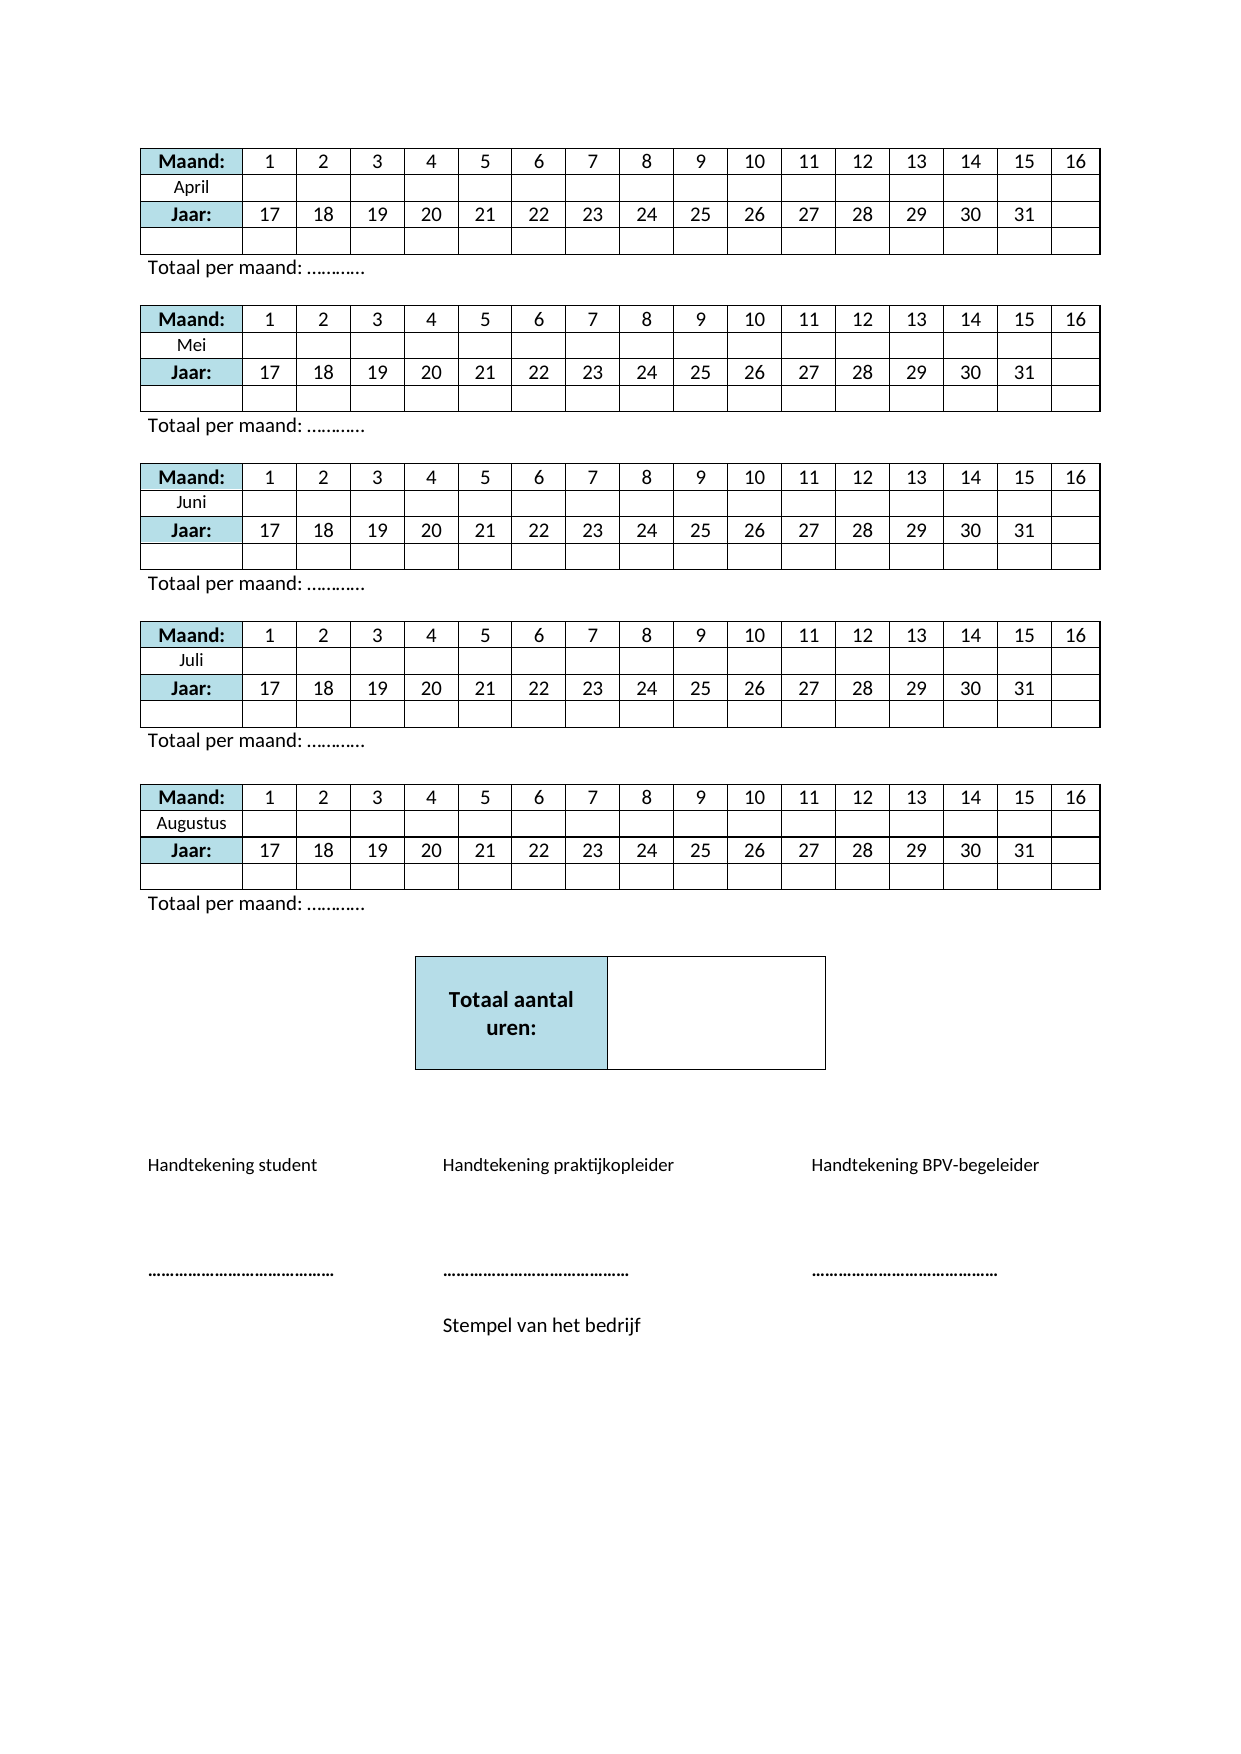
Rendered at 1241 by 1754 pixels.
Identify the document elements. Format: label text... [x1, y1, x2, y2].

table_header 5 [459, 306, 511, 332]
table_cell 25 [674, 675, 727, 700]
table_cell [620, 175, 673, 201]
table_cell April [141, 175, 242, 201]
table_cell [782, 701, 835, 727]
table_cell [998, 701, 1051, 727]
table_cell 20 [405, 517, 458, 542]
text Totaal per maand: ………… [148, 255, 1093, 280]
table_header 4 [405, 622, 458, 647]
table_cell 23 [566, 517, 619, 542]
table_header Totaal aantal uren: [416, 957, 607, 1069]
table_cell [459, 333, 511, 358]
table_cell [512, 491, 565, 516]
table_cell [405, 544, 458, 569]
table_cell 30 [944, 838, 997, 863]
table_header 3 [351, 622, 404, 647]
table_cell [890, 648, 943, 674]
table_cell [243, 175, 296, 201]
table_cell 24 [620, 517, 673, 542]
table_cell [998, 386, 1051, 411]
table_cell 29 [890, 359, 943, 385]
table_cell [297, 544, 350, 569]
table_cell [620, 648, 673, 674]
table_cell 21 [459, 517, 511, 542]
table_cell 27 [782, 359, 835, 385]
table_cell [141, 544, 242, 569]
table_cell [998, 648, 1051, 674]
table_cell [674, 491, 727, 516]
table_cell 26 [728, 675, 781, 700]
table_cell 30 [944, 675, 997, 700]
table_cell [674, 228, 727, 253]
table_cell [836, 175, 889, 201]
table_cell 22 [512, 359, 565, 385]
table_header 16 [1052, 306, 1099, 332]
table_cell [512, 864, 565, 889]
table_cell [405, 648, 458, 674]
table_cell 23 [566, 675, 619, 700]
table_header 15 [998, 149, 1051, 174]
table_cell [728, 544, 781, 569]
table_header 13 [890, 785, 943, 810]
table_cell [728, 491, 781, 516]
table_cell [728, 811, 781, 836]
table_cell 19 [351, 202, 404, 227]
table_cell [728, 333, 781, 358]
table_cell [297, 333, 350, 358]
table_cell 31 [998, 359, 1051, 385]
table_cell [243, 491, 296, 516]
table_cell [405, 333, 458, 358]
table_cell [351, 544, 404, 569]
table_header 14 [944, 149, 997, 174]
table_cell [459, 386, 511, 411]
table_cell 28 [836, 359, 889, 385]
table_header 6 [512, 785, 565, 810]
table_cell 21 [459, 359, 511, 385]
table_cell [836, 544, 889, 569]
table_cell 25 [674, 359, 727, 385]
table_cell [674, 811, 727, 836]
table_cell [243, 333, 296, 358]
table_cell [512, 386, 565, 411]
table_header 3 [351, 149, 404, 174]
table_header 5 [459, 785, 511, 810]
table_cell Juni [141, 491, 242, 516]
table_cell [566, 175, 619, 201]
table_cell [351, 175, 404, 201]
table_cell [1052, 811, 1099, 836]
table_cell 31 [998, 838, 1051, 863]
table_cell [297, 701, 350, 727]
table_cell [243, 544, 296, 569]
table_cell [944, 333, 997, 358]
table_cell [459, 811, 511, 836]
table_header 3 [351, 306, 404, 332]
table_header 2 [297, 622, 350, 647]
table_cell [351, 491, 404, 516]
table_cell 31 [998, 202, 1051, 227]
table_cell Jaar: [141, 838, 242, 863]
table_header 5 [459, 464, 511, 489]
table_header 13 [890, 622, 943, 647]
table_header 16 [1052, 464, 1099, 489]
table_cell 27 [782, 517, 835, 542]
text Totaal per maand: ………… [148, 728, 1093, 753]
table_cell 25 [674, 517, 727, 542]
table_cell 18 [297, 359, 350, 385]
table_cell [351, 701, 404, 727]
table_cell 21 [459, 675, 511, 700]
table_header 15 [998, 306, 1051, 332]
table_cell [566, 701, 619, 727]
table_cell [566, 333, 619, 358]
table_cell 27 [782, 838, 835, 863]
table_header 15 [998, 622, 1051, 647]
table_cell [1052, 491, 1099, 516]
table_header 4 [405, 149, 458, 174]
table_header 8 [620, 306, 673, 332]
table_cell 29 [890, 838, 943, 863]
table_cell 26 [728, 517, 781, 542]
table_cell [459, 175, 511, 201]
table_cell [728, 701, 781, 727]
table_header 16 [1052, 785, 1099, 810]
table_header 7 [566, 622, 619, 647]
table_cell 25 [674, 838, 727, 863]
table_header 1 [243, 149, 296, 174]
table_header 1 [243, 306, 296, 332]
table_cell Juli [141, 648, 242, 674]
table_cell [674, 648, 727, 674]
table_cell [836, 228, 889, 253]
table_header 10 [728, 464, 781, 489]
table_cell Jaar: [141, 517, 242, 542]
table_header 14 [944, 306, 997, 332]
table_cell Jaar: [141, 202, 242, 227]
table_cell Augustus [141, 811, 242, 836]
table_cell [1052, 675, 1099, 700]
table_cell 22 [512, 675, 565, 700]
table_cell [944, 175, 997, 201]
table_cell [297, 228, 350, 253]
table_cell [405, 701, 458, 727]
table_header 4 [405, 306, 458, 332]
table_cell [297, 175, 350, 201]
text …………………………………… …………………………………… …………………………………… [148, 1258, 1093, 1281]
table_cell 22 [512, 517, 565, 542]
table_cell [512, 333, 565, 358]
table_header 3 [351, 464, 404, 489]
table_cell 28 [836, 202, 889, 227]
table_cell [243, 701, 296, 727]
table_cell [782, 544, 835, 569]
table_cell [141, 864, 242, 889]
table_header 11 [782, 149, 835, 174]
table_cell [512, 648, 565, 674]
table_cell [566, 811, 619, 836]
table_header Maand: [141, 464, 242, 489]
table_header 14 [944, 785, 997, 810]
table_header 5 [459, 149, 511, 174]
table_cell 17 [243, 359, 296, 385]
table_header 8 [620, 149, 673, 174]
text Totaal per maand: ………… [148, 412, 1093, 438]
table_cell [782, 491, 835, 516]
table_header 12 [836, 785, 889, 810]
table_header 8 [620, 785, 673, 810]
table_cell 21 [459, 838, 511, 863]
table_cell [297, 811, 350, 836]
table_cell 17 [243, 675, 296, 700]
table_cell 18 [297, 838, 350, 863]
table_cell Jaar: [141, 675, 242, 700]
table_header 10 [728, 149, 781, 174]
text Totaal per maand: ………… [148, 890, 1093, 916]
table_cell [890, 491, 943, 516]
table_cell [944, 544, 997, 569]
table_header 1 [243, 785, 296, 810]
table_header 7 [566, 785, 619, 810]
table_cell [512, 701, 565, 727]
table_cell [944, 864, 997, 889]
table_header 4 [405, 464, 458, 489]
table_cell [512, 811, 565, 836]
table_cell Mei [141, 333, 242, 358]
table_cell 19 [351, 675, 404, 700]
table_cell 31 [998, 675, 1051, 700]
text Totaal per maand: ………… [148, 570, 1093, 595]
table_cell [620, 386, 673, 411]
table_cell [890, 386, 943, 411]
table_cell 23 [566, 838, 619, 863]
table_cell 20 [405, 202, 458, 227]
table_cell [998, 811, 1051, 836]
table_cell [459, 648, 511, 674]
table_cell [998, 175, 1051, 201]
table_header 9 [674, 306, 727, 332]
table_cell [405, 491, 458, 516]
table_cell 31 [998, 517, 1051, 542]
table_cell [1052, 202, 1099, 227]
table_cell [512, 544, 565, 569]
table_header 13 [890, 464, 943, 489]
table_cell 22 [512, 202, 565, 227]
table_cell 18 [297, 202, 350, 227]
table_header [608, 957, 825, 1069]
table_cell [782, 648, 835, 674]
table_header 14 [944, 464, 997, 489]
table_cell [1052, 517, 1099, 542]
table_cell 17 [243, 838, 296, 863]
text Handtekening student Handtekening praktijkopleider Handtekening BPV-begeleider [148, 1153, 1093, 1176]
table_cell [944, 811, 997, 836]
table_cell [890, 811, 943, 836]
table_cell 26 [728, 838, 781, 863]
table_header 2 [297, 464, 350, 489]
table_cell 28 [836, 838, 889, 863]
table_cell [351, 333, 404, 358]
table_cell 25 [674, 202, 727, 227]
table_cell [944, 648, 997, 674]
table_cell [351, 228, 404, 253]
table_cell [566, 864, 619, 889]
table_header 11 [782, 464, 835, 489]
table_cell [674, 386, 727, 411]
table_cell [728, 864, 781, 889]
table_cell [890, 544, 943, 569]
table_cell [459, 544, 511, 569]
table_cell [890, 228, 943, 253]
table_header Maand: [141, 149, 242, 174]
table_cell 18 [297, 517, 350, 542]
table_header 13 [890, 149, 943, 174]
table_cell [836, 701, 889, 727]
table_cell [1052, 175, 1099, 201]
table_cell [620, 333, 673, 358]
table_header 12 [836, 306, 889, 332]
table_header 7 [566, 149, 619, 174]
table_cell 20 [405, 838, 458, 863]
table_cell 28 [836, 675, 889, 700]
table_cell 28 [836, 517, 889, 542]
table_cell [1052, 864, 1099, 889]
table_cell 26 [728, 202, 781, 227]
table_cell [566, 491, 619, 516]
table_header 3 [351, 785, 404, 810]
table_header 6 [512, 622, 565, 647]
table_cell [459, 701, 511, 727]
table_cell [1052, 544, 1099, 569]
table_cell [620, 864, 673, 889]
table_cell [890, 333, 943, 358]
table_cell 24 [620, 202, 673, 227]
table_cell [1052, 359, 1099, 385]
table_cell [243, 811, 296, 836]
table_header 1 [243, 464, 296, 489]
table_cell [620, 228, 673, 253]
table_cell [243, 648, 296, 674]
table_cell [998, 228, 1051, 253]
table_cell [243, 228, 296, 253]
table_cell [620, 811, 673, 836]
table_cell 20 [405, 359, 458, 385]
table_cell [782, 386, 835, 411]
table_cell [836, 491, 889, 516]
table_cell 29 [890, 517, 943, 542]
table_header 15 [998, 464, 1051, 489]
table_cell [890, 864, 943, 889]
table_cell [351, 864, 404, 889]
table_cell [1052, 386, 1099, 411]
table_header Maand: [141, 622, 242, 647]
table_cell 20 [405, 675, 458, 700]
table_cell 17 [243, 517, 296, 542]
table_header 11 [782, 622, 835, 647]
table_cell [405, 811, 458, 836]
table_cell [728, 228, 781, 253]
table_header 9 [674, 464, 727, 489]
table_cell [944, 701, 997, 727]
table_header 11 [782, 306, 835, 332]
table_cell [1052, 648, 1099, 674]
table_cell 17 [243, 202, 296, 227]
table_cell 19 [351, 359, 404, 385]
table_header 6 [512, 464, 565, 489]
table_cell 23 [566, 359, 619, 385]
table_cell [512, 228, 565, 253]
table_cell [782, 175, 835, 201]
table_cell 29 [890, 675, 943, 700]
table_cell [620, 701, 673, 727]
table_cell 18 [297, 675, 350, 700]
table_cell 27 [782, 675, 835, 700]
table_cell 30 [944, 202, 997, 227]
table_cell [405, 175, 458, 201]
table_cell [782, 333, 835, 358]
table_cell [782, 228, 835, 253]
table_cell 23 [566, 202, 619, 227]
table_header 1 [243, 622, 296, 647]
table_header Maand: [141, 785, 242, 810]
table_cell 19 [351, 517, 404, 542]
table_cell [566, 544, 619, 569]
table_header 16 [1052, 149, 1099, 174]
table_cell [566, 648, 619, 674]
table_cell [243, 864, 296, 889]
table_cell [944, 228, 997, 253]
table_cell [944, 386, 997, 411]
table_cell 22 [512, 838, 565, 863]
table_cell [782, 864, 835, 889]
table_cell [405, 864, 458, 889]
table_cell [243, 386, 296, 411]
table_header 14 [944, 622, 997, 647]
table_cell [782, 811, 835, 836]
table_cell [674, 333, 727, 358]
table_header 2 [297, 149, 350, 174]
table_cell [459, 228, 511, 253]
table_cell [620, 544, 673, 569]
table_cell [141, 228, 242, 253]
table_header 16 [1052, 622, 1099, 647]
table_cell [1052, 701, 1099, 727]
table_header 11 [782, 785, 835, 810]
table_cell [674, 544, 727, 569]
table_cell [512, 175, 565, 201]
table_cell 24 [620, 359, 673, 385]
table_cell [620, 491, 673, 516]
table_cell 19 [351, 838, 404, 863]
table_cell [998, 491, 1051, 516]
table_cell [1052, 333, 1099, 358]
table_cell [998, 333, 1051, 358]
table_header 2 [297, 785, 350, 810]
table_header 9 [674, 622, 727, 647]
table_cell [297, 648, 350, 674]
table_cell Jaar: [141, 359, 242, 385]
table_cell [836, 864, 889, 889]
table_cell 24 [620, 838, 673, 863]
table_header 2 [297, 306, 350, 332]
table_cell [674, 864, 727, 889]
table_cell [728, 386, 781, 411]
table_cell [836, 811, 889, 836]
table_header 5 [459, 622, 511, 647]
table_cell [836, 648, 889, 674]
table_header 9 [674, 149, 727, 174]
table_cell [836, 386, 889, 411]
table_header Maand: [141, 306, 242, 332]
table_header 6 [512, 306, 565, 332]
table_cell [297, 386, 350, 411]
table_header 7 [566, 306, 619, 332]
table_cell [405, 386, 458, 411]
table_cell [351, 811, 404, 836]
table_cell [566, 228, 619, 253]
table_cell [1052, 838, 1099, 863]
table_header 8 [620, 622, 673, 647]
table_header 12 [836, 149, 889, 174]
table_cell [297, 864, 350, 889]
table_cell 24 [620, 675, 673, 700]
table_header 8 [620, 464, 673, 489]
table_cell [674, 701, 727, 727]
table_cell [566, 386, 619, 411]
table_cell 30 [944, 359, 997, 385]
table_cell [728, 175, 781, 201]
table_cell 29 [890, 202, 943, 227]
table_header 7 [566, 464, 619, 489]
table_cell [141, 386, 242, 411]
table_cell [890, 701, 943, 727]
table_cell [297, 491, 350, 516]
table_cell [836, 333, 889, 358]
table_header 4 [405, 785, 458, 810]
table_cell [351, 648, 404, 674]
text Stempel van het bedrijf [369, 1313, 1093, 1338]
table_cell [998, 544, 1051, 569]
table_cell [998, 864, 1051, 889]
table_cell [944, 491, 997, 516]
table_cell [459, 491, 511, 516]
table_header 10 [728, 622, 781, 647]
table_cell 30 [944, 517, 997, 542]
table_header 10 [728, 785, 781, 810]
table_cell [351, 386, 404, 411]
table_cell [890, 175, 943, 201]
table_cell [1052, 228, 1099, 253]
table_cell [459, 864, 511, 889]
table_header 13 [890, 306, 943, 332]
table_header 9 [674, 785, 727, 810]
table_cell 21 [459, 202, 511, 227]
table_cell [141, 701, 242, 727]
table_header 15 [998, 785, 1051, 810]
table_cell 26 [728, 359, 781, 385]
table_header 6 [512, 149, 565, 174]
table_cell [728, 648, 781, 674]
table_header 12 [836, 622, 889, 647]
table_header 12 [836, 464, 889, 489]
table_cell [674, 175, 727, 201]
table_header 10 [728, 306, 781, 332]
table_cell [405, 228, 458, 253]
table_cell 27 [782, 202, 835, 227]
